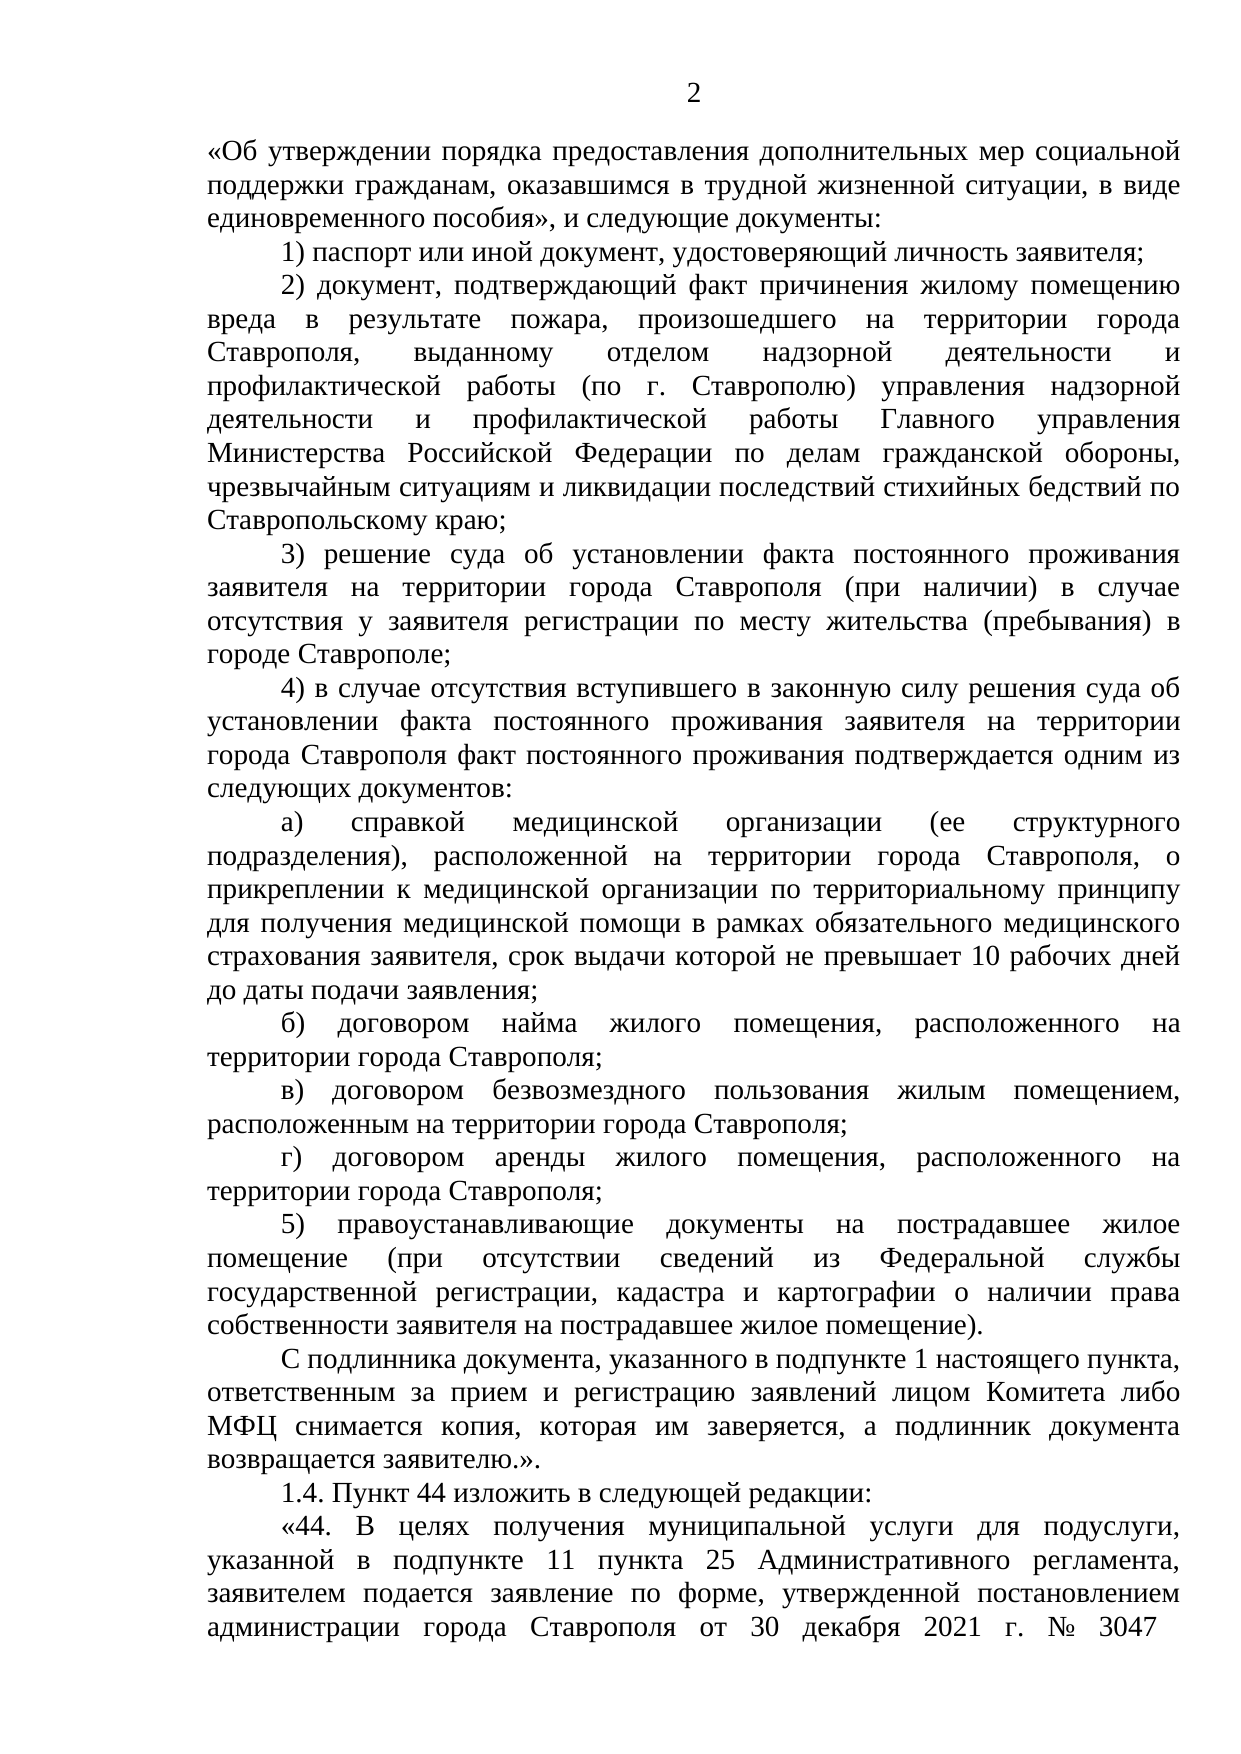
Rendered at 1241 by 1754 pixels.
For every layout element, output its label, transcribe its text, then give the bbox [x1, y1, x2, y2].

text г) договором аренды жилого помещения, расположенного на территории города Ставрополя; [207, 1139, 1181, 1207]
text а) справкой медицинской организации (ее структурного подразделения), расположенной на территории города Ставрополя, о прикреплении к медицинской организации по территориальному принципу для получения медицинской помощи в рамках обязательного медицинского страхования заявителя, срок выдачи которой не превышает 10 рабочих дней до даты подачи заявления; [207, 804, 1181, 1005]
text 1.4. Пункт 44 изложить в следующей редакции: [207, 1475, 1181, 1508]
text С подлинника документа, указанного в подпункте 1 настоящего пункта, ответственным за прием и регистрацию заявлений лицом Комитета либо МФЦ снимается копия, которая им заверяется, а подлинник документа возвращается заявителю.». [207, 1341, 1181, 1475]
text в) договором безвозмездного пользования жилым помещением, расположенным на территории города Ставрополя; [207, 1072, 1181, 1139]
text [207, 1508, 1181, 1643]
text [207, 133, 1181, 234]
text 1) паспорт или иной документ, удостоверяющий личность заявителя; [207, 234, 1181, 267]
text б) договором найма жилого помещения, расположенного на территории города Ставрополя; [207, 1005, 1181, 1072]
text 3) решение суда об установлении факта постоянного проживания заявителя на территории города Ставрополя (при наличии) в случае отсутствия у заявителя регистрации по месту жительства (пребывания) в городе Ставрополе; [207, 536, 1181, 670]
text 2) документ, подтверждающий факт причинения жилому помещению вреда в результате пожара, произошедшего на территории города Ставрополя, выданному отделом надзорной деятельности и профилактической работы (по г. Ставрополю) управления надзорной деятельности и профилактической работы Главного управления Министерства Российской Федерации по делам гражданской обороны, чрезвычайным ситуациям и ликвидации последствий стихийных бедствий по Ставропольскому краю; [207, 267, 1181, 536]
text 4) в случае отсутствия вступившего в законную силу решения суда об установлении факта постоянного проживания заявителя на территории города Ставрополя факт постоянного проживания подтверждается одним из следующих документов: [207, 670, 1181, 804]
text 5) правоустанавливающие документы на пострадавшее жилое помещение (при отсутствии сведений из Федеральной службы государственной регистрации, кадастра и картографии о наличии права собственности заявителя на пострадавшее жилое помещение). [207, 1207, 1181, 1341]
